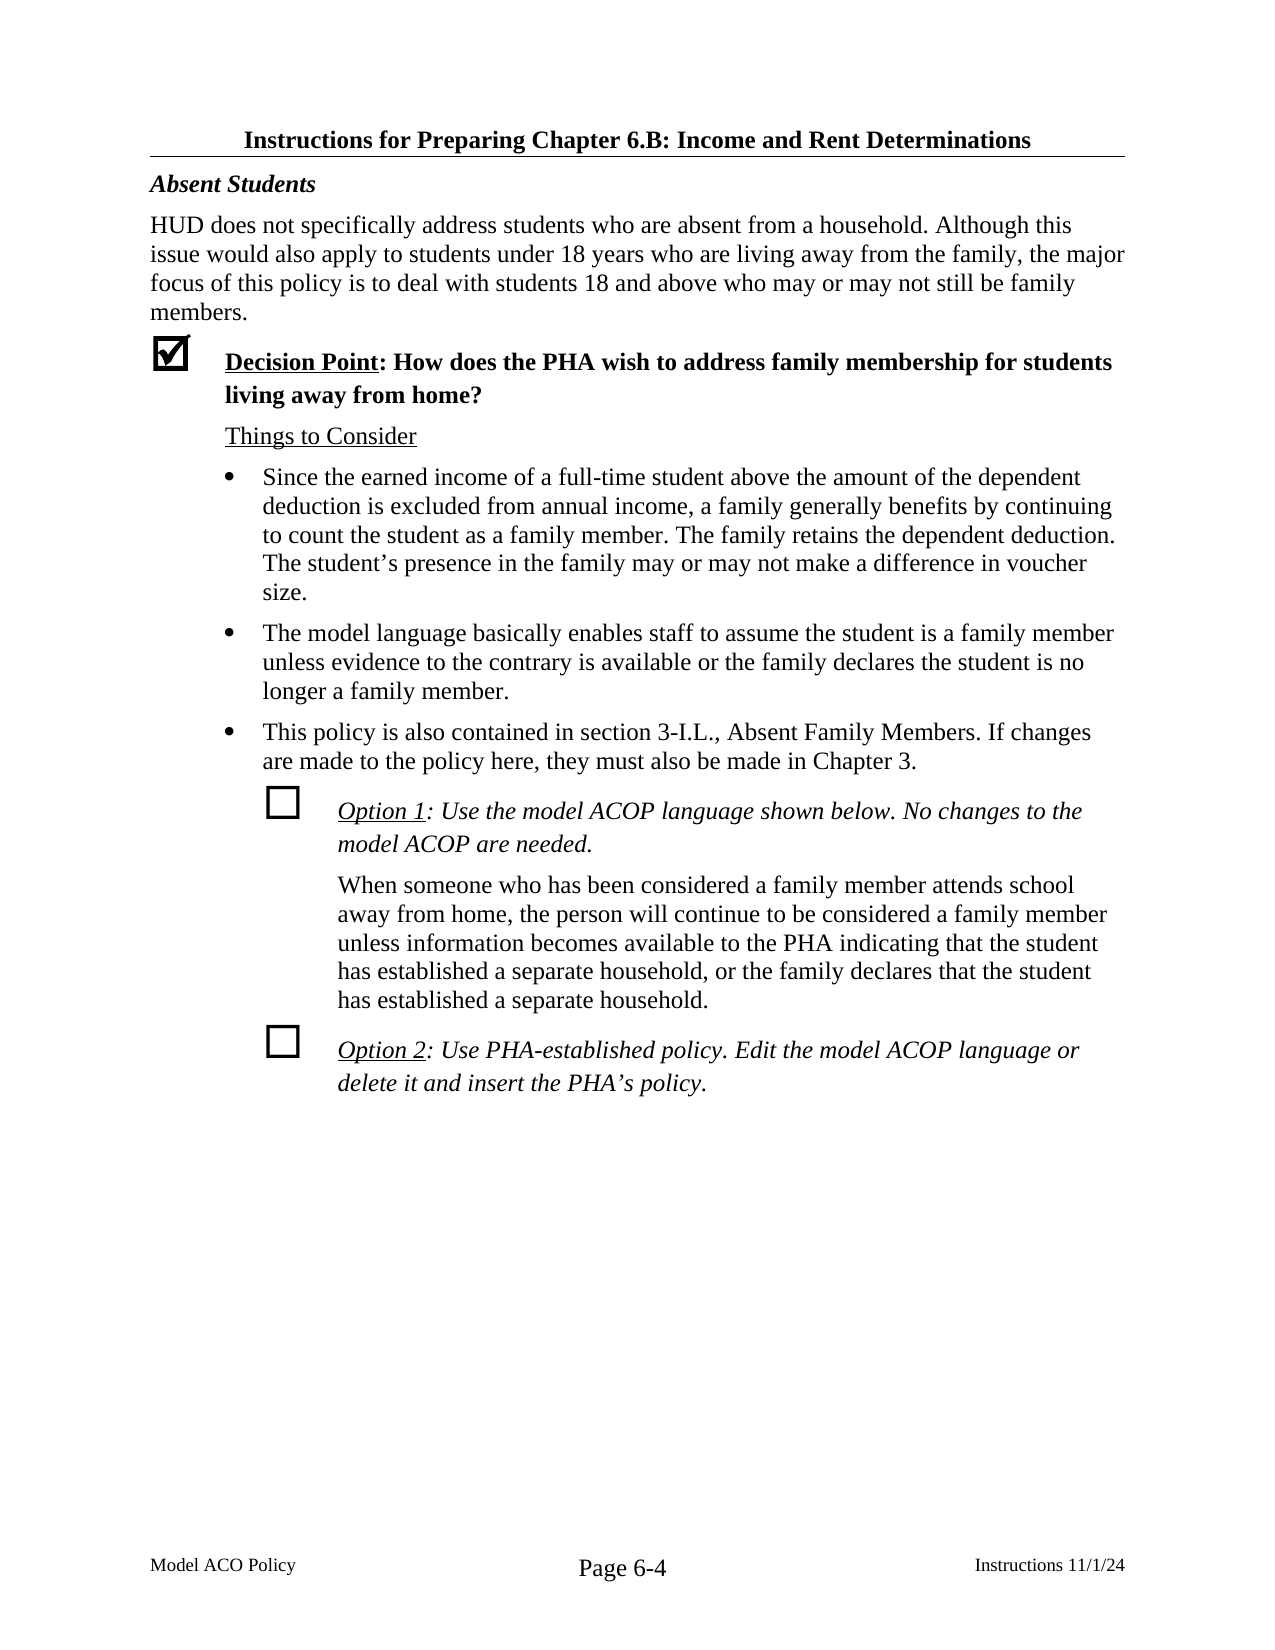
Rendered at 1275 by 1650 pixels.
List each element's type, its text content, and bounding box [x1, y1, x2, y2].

text HUD does not specifically address students who are absent from a household. Although this issue would also apply to students under 18 years who are living away from the family, the major focus of this policy is to deal with students 18 and above who may or may not still be family members. [150, 211, 1125, 326]
text Decision Point: How does the PHA wish to address family membership for students living away from home? [150, 338, 1125, 408]
text Option 2: Use PHA-established policy. Edit the model ACOP language or delete it and insert the PHA’s policy. [262, 1026, 1125, 1097]
text When someone who has been considered a family member attends school away from home, the person will continue to be considered a family member unless information becomes available to the PHA indicating that the student has established a separate household, or the family declares that the student has established a separate household. [337, 870, 1125, 1014]
list The model language basically enables staff to assume the student is a family member unless evidence to the contrary is available or the family declares the student is no longer a family member. [225, 618, 1125, 705]
text Option 1: Use the model ACOP language shown below. No changes to the model ACOP are needed. [262, 787, 1125, 858]
text Absent Students [150, 169, 1125, 198]
text Things to Consider [225, 421, 1125, 450]
list This policy is also contained in section 3-I.L., Absent Family Members. If changes are made to the policy here, they must also be made in Chapter 3. [225, 717, 1125, 775]
list Since the earned income of a full-time student above the amount of the dependent deduction is excluded from annual income, a family generally benefits by continuing to count the student as a family member. The family retains the dependent deduction. The student’s presence in the family may or may not make a difference in voucher size. [225, 462, 1125, 606]
